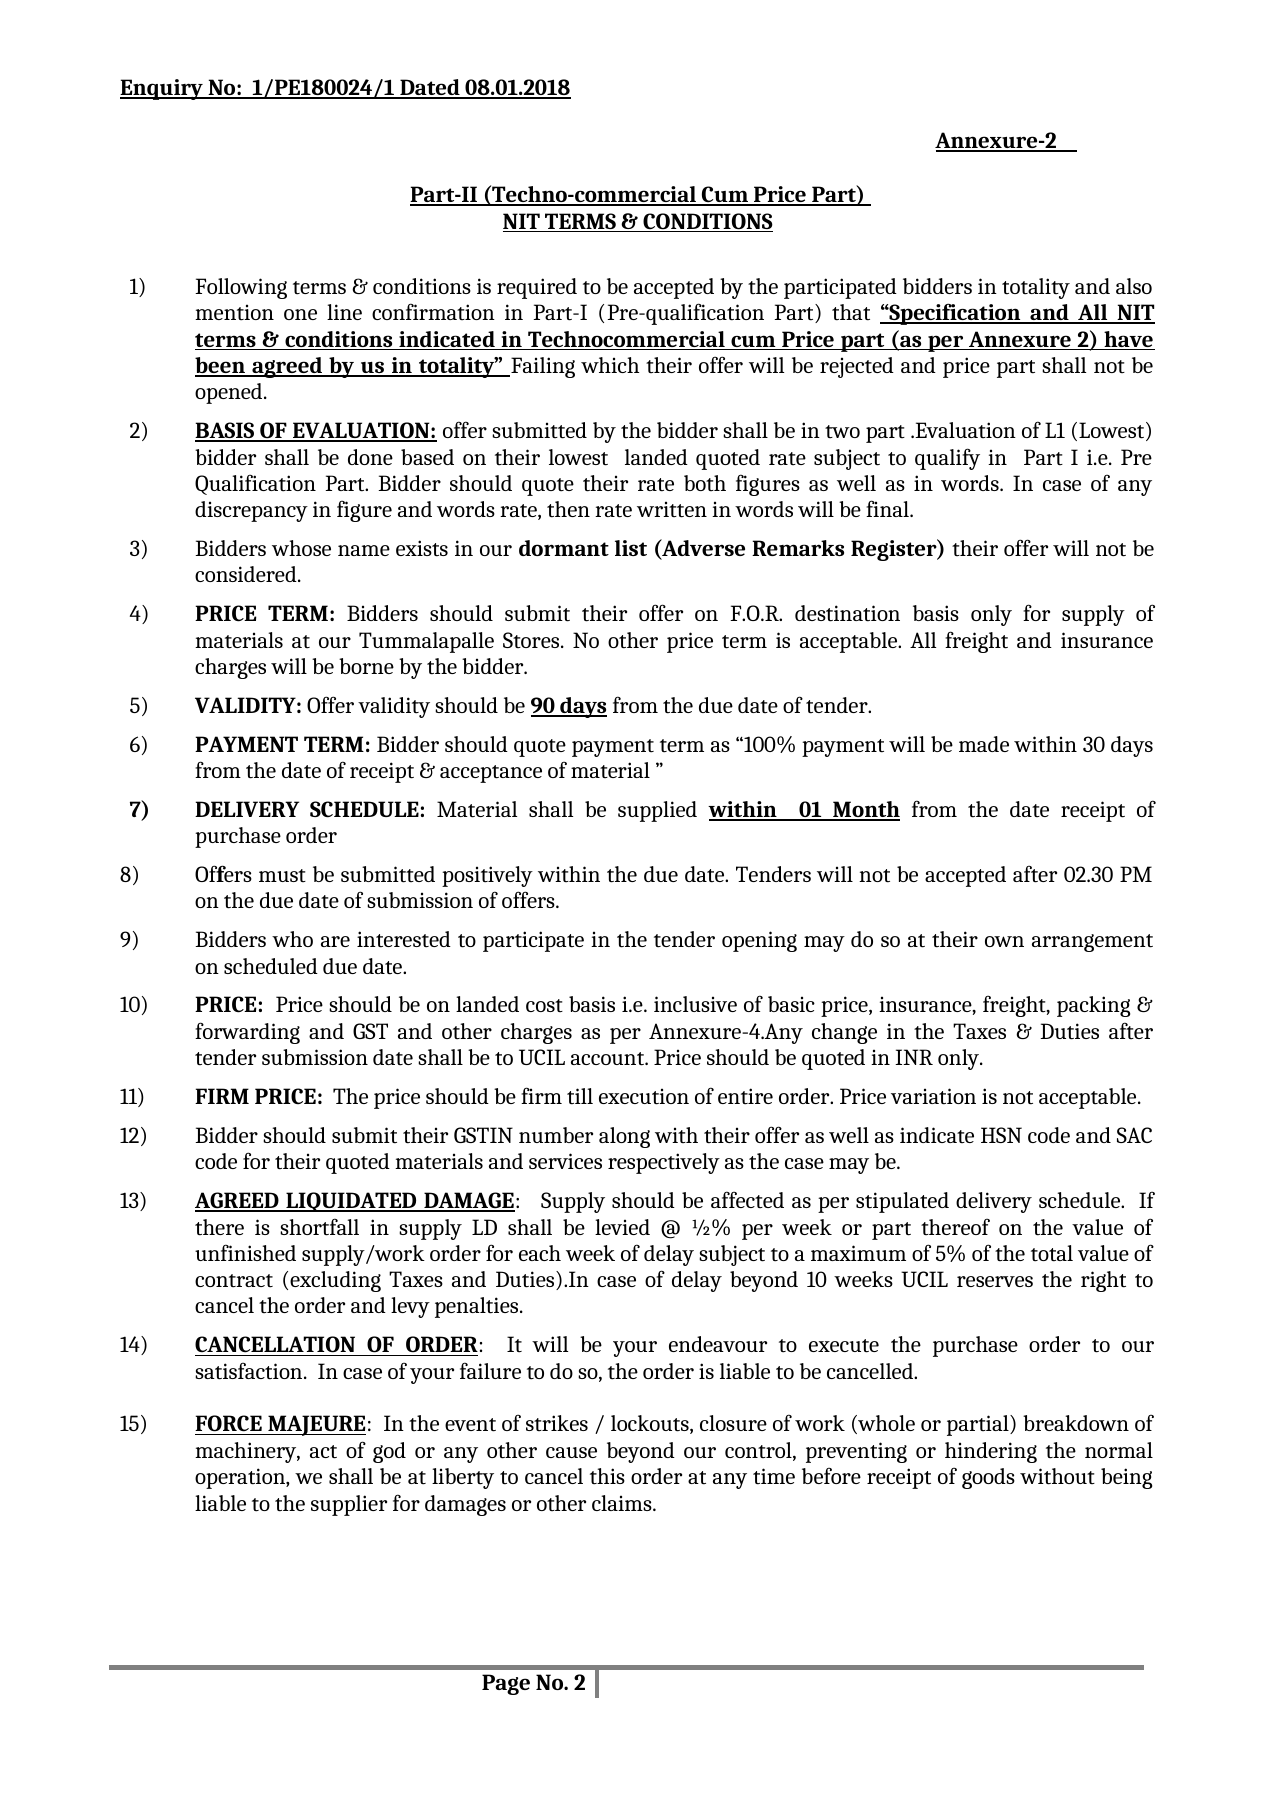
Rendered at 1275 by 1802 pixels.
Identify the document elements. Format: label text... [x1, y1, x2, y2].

list Bidders whose name exists in our dormant list (Adverse Remarks Register) their offer will not be considered. [129, 536, 1155, 588]
list Offers must be submitted positively within the due date. Tenders will not be accepted after 02.30 PM on the due date of submission of offers. [120, 862, 1155, 914]
list VALIDITY: Offer validity should be 90 days from the due date of tender. [129, 693, 1155, 719]
text Part-II (Techno-commercial Cum Price Part) [120, 182, 1155, 208]
list FIRM PRICE: The price should be firm till execution of entire order. Price variation is not acceptable. [120, 1084, 1155, 1110]
text NIT TERMS & CONDITIONS [120, 208, 1155, 235]
list AGREED LIQUIDATED DAMAGE: Supply should be affected as per stipulated delivery schedule. If there is shortfall in supply LD shall be levied @ ½% per week or part thereof on the value of unfinished supply/work order for each week of delay subject to a maximum of 5% of the total value of contract (excluding Taxes and Duties).In case of delay beyond 10 weeks UCIL reserves the right to cancel the order and levy penalties. [120, 1188, 1155, 1320]
list Bidder should submit their GSTIN number along with their offer as well as indicate HSN code and SAC code for their quoted materials and services respectively as the case may be. [120, 1123, 1155, 1175]
list Following terms & conditions is required to be accepted by the participated bidders in totality and also mention one line confirmation in Part-I (Pre-qualification Part) that “Specification and All NIT terms & conditions indicated in Technocommercial cum Price part (as per Annexure 2) have been agreed by us in totality” Failing which their offer will be rejected and price part shall not be opened. [129, 274, 1155, 405]
list BASIS OF EVALUATION: offer submitted by the bidder shall be in two part .Evaluation of L1 (Lowest) bidder shall be done based on their lowest landed quoted rate subject to qualify in Part I i.e. Pre Qualification Part. Bidder should quote their rate both figures as well as in words. In case of any discrepancy in figure and words rate, then rate written in words will be final. [129, 418, 1155, 523]
list DELIVERY SCHEDULE: Material shall be supplied within 01 Month from the date receipt of purchase order [129, 797, 1155, 849]
text Annexure-2 [870, 128, 1155, 154]
list CANCELLATION OF ORDER: It will be your endeavour to execute the purchase order to our satisfaction. In case of your failure to do so, the order is liable to be cancelled. [120, 1332, 1155, 1385]
list Bidders who are interested to participate in the tender opening may do so at their own arrangement on scheduled due date. [120, 927, 1155, 980]
list PAYMENT TERM: Bidder should quote payment term as “100% payment will be made within 30 days from the date of receipt & acceptance of material ” [129, 731, 1155, 784]
list FORCE MAJEURE: In the event of strikes / lockouts, closure of work (whole or partial) breakdown of machinery, act of god or any other cause beyond our control, preventing or hindering the normal operation, we shall be at liberty to cancel this order at any time before receipt of goods without being liable to the supplier for damages or other claims. [120, 1411, 1155, 1517]
list PRICE TERM: Bidders should submit their offer on F.O.R. destination basis only for supply of materials at our Tummalapalle Stores. No other price term is acceptable. All freight and insurance charges will be borne by the bidder. [129, 601, 1155, 680]
list PRICE: Price should be on landed cost basis i.e. inclusive of basic price, insurance, freight, packing & forwarding and GST and other charges as per Annexure-4.Any change in the Taxes & Duties after tender submission date shall be to UCIL account. Price should be quoted in INR only. [120, 992, 1155, 1071]
